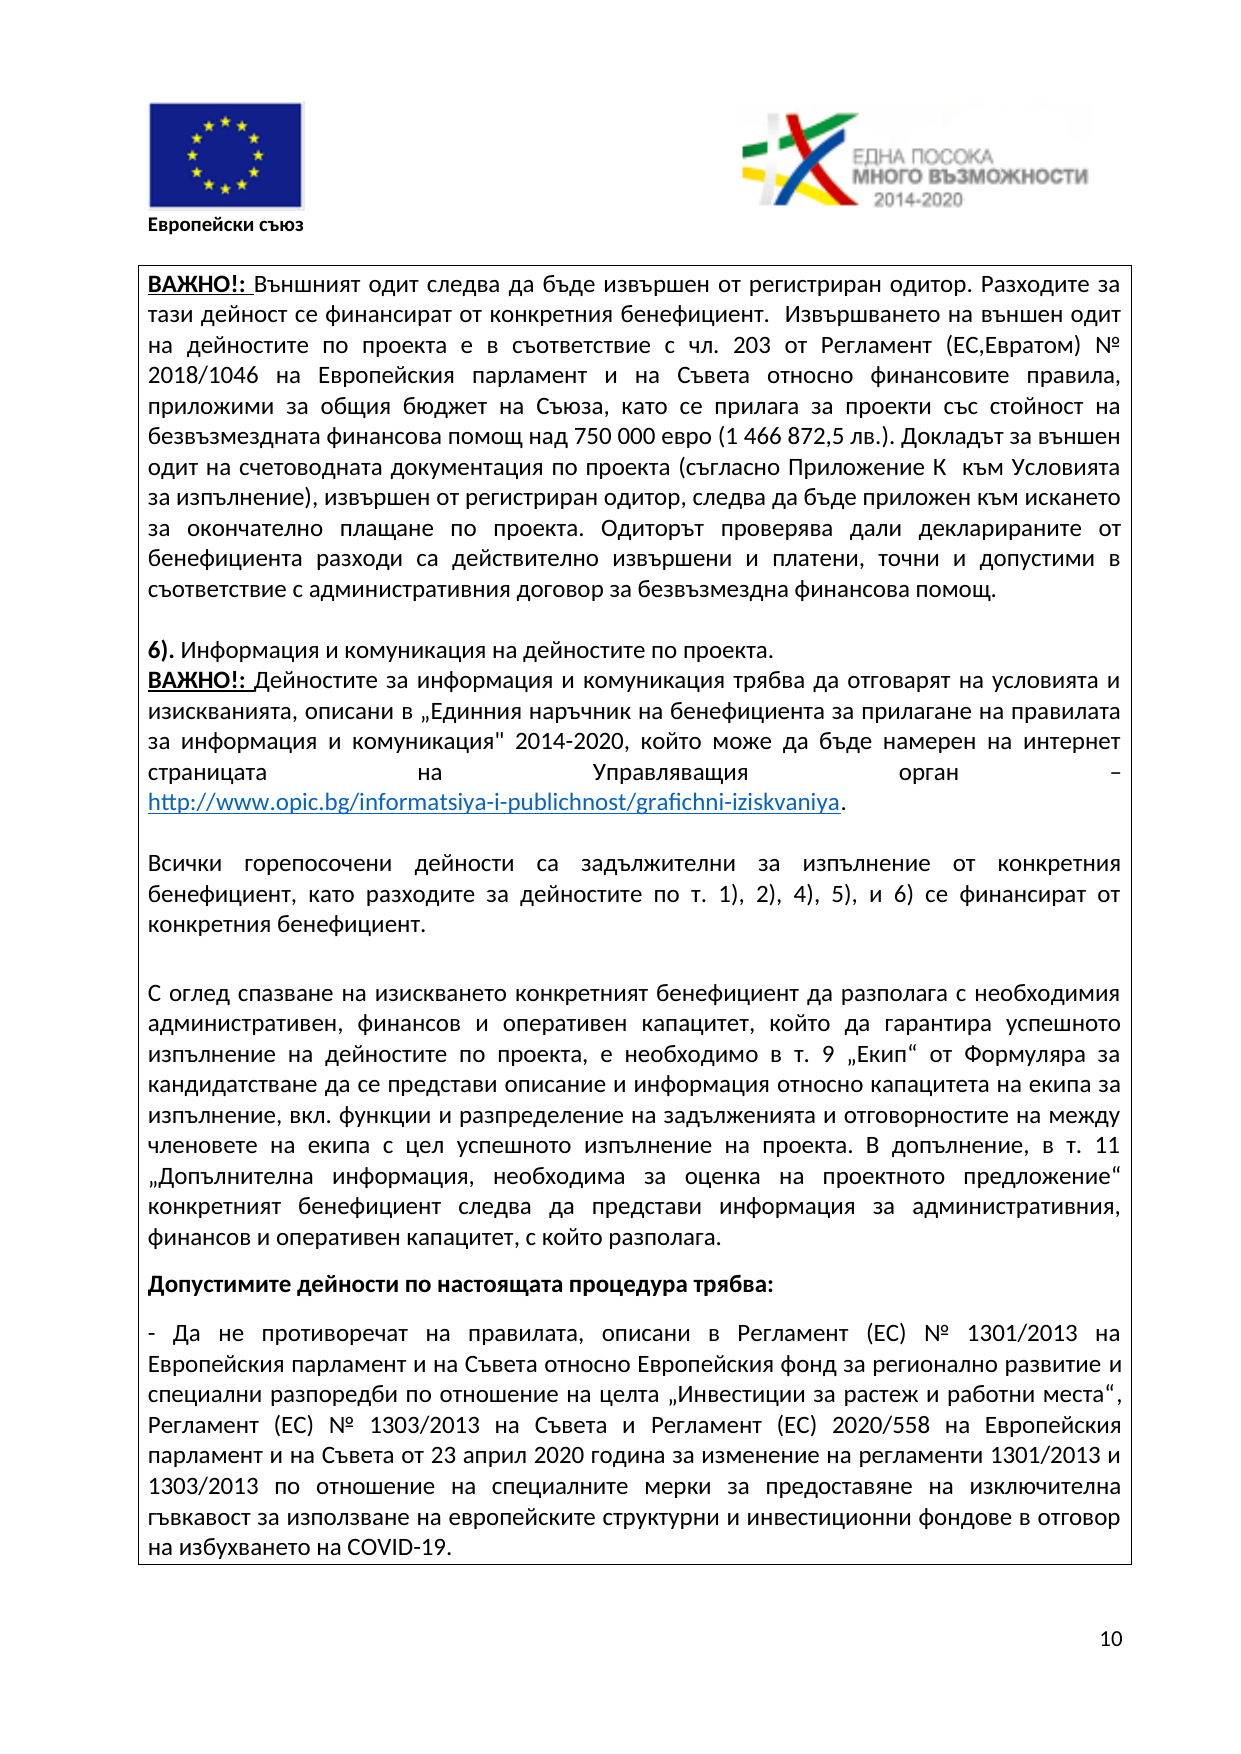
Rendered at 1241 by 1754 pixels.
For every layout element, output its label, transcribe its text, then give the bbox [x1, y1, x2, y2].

picture [147, 101, 306, 212]
text С оглед спазване на изискването конкретният бенефициент да разполага с необходимия административен, финансов и оперативен капацитет, който да гарантира успешното изпълнение на дейностите по проекта, е необходимо в т. 9 „Екип“ от Формуляра за кандидатстване да се представи описание и информация относно капацитета на екипа за изпълнение, вкл. функции и разпределение на задълженията и отговорностите на между членовете на екипа с цел успешното изпълнение на проекта. В допълнение, в т. 11 „Допълнителна информация, необходима за оценка на проектното предложение“ конкретният бенефициент следва да представи информация за административния, финансов и оперативен капацитет, с който разполага. [139, 973, 1131, 1251]
text - Да не противоречат на правилата, описани в Регламент (ЕС) № 1301/2013 на Европейския парламент и на Съвета относно Европейския фонд за регионално развитие и специални разпоредби по отношение на целта „Инвестиции за растеж и работни места“, Регламент (ЕС) № 1303/2013 на Съвета и Регламент (ЕС) 2020/558 на Европейския парламент и на Съвета от 23 април 2020 година за изменение на регламенти 1301/2013 и 1303/2013 по отношение на специалните мерки за предоставяне на изключителна гъвкавост за използване на европейските структурни и инвестиционни фондове в отговор на избухването на COVID-19. [139, 1314, 1131, 1564]
list ВАЖНО!: Дейностите за информация и комуникация трябва да отговарят на условията и изискванията, описани в „Единния наръчник на бенефициента за прилагане на правилата за информация и комуникация" 2014-2020, който може да бъде намерен на интернет страницата на Управляващия орган – http://www.opic.bg/informatsiya-i-publichnost/grafichni-iziskvaniya. [148, 664, 1122, 817]
list 6). Информация и комуникация на дейностите по проекта. [148, 634, 1122, 664]
list Всички горепосочени дейности са задължителни за изпълнение от конкретния бенефициент, като разходите за дейностите по т. 1), 2), 4), 5), и 6) се финансират от конкретния бенефициент. [148, 848, 1122, 939]
picture [739, 103, 1093, 212]
text Допустимите дейности по настоящата процедура трябва: [139, 1265, 1131, 1298]
list ВАЖНО!: Външният одит следва да бъде извършен от регистриран одитор. Разходите за тази дейност се финансират от конкретния бенефициент. Извършването на външен одит на дейностите по проекта е в съответствие с чл. 203 от Регламент (ЕС,Евратом) № 2018/1046 на Европейския парламент и на Съвета относно финансовите правила, приложими за общия бюджет на Съюза, като се прилага за проекти със стойност на безвъзмездната финансова помощ над 750 000 евро (1 466 872,5 лв.). Докладът за външен одит на счетоводната документация по проекта (съгласно Приложение К към Условията за изпълнение), извършен от регистриран одитор, следва да бъде приложен към искането за окончателно плащане по проекта. Одиторът проверява дали декларираните от бенефициента разходи са действително извършени и платени, точни и допустими в съответствие с административния договор за безвъзмездна финансова помощ. [139, 266, 1131, 603]
